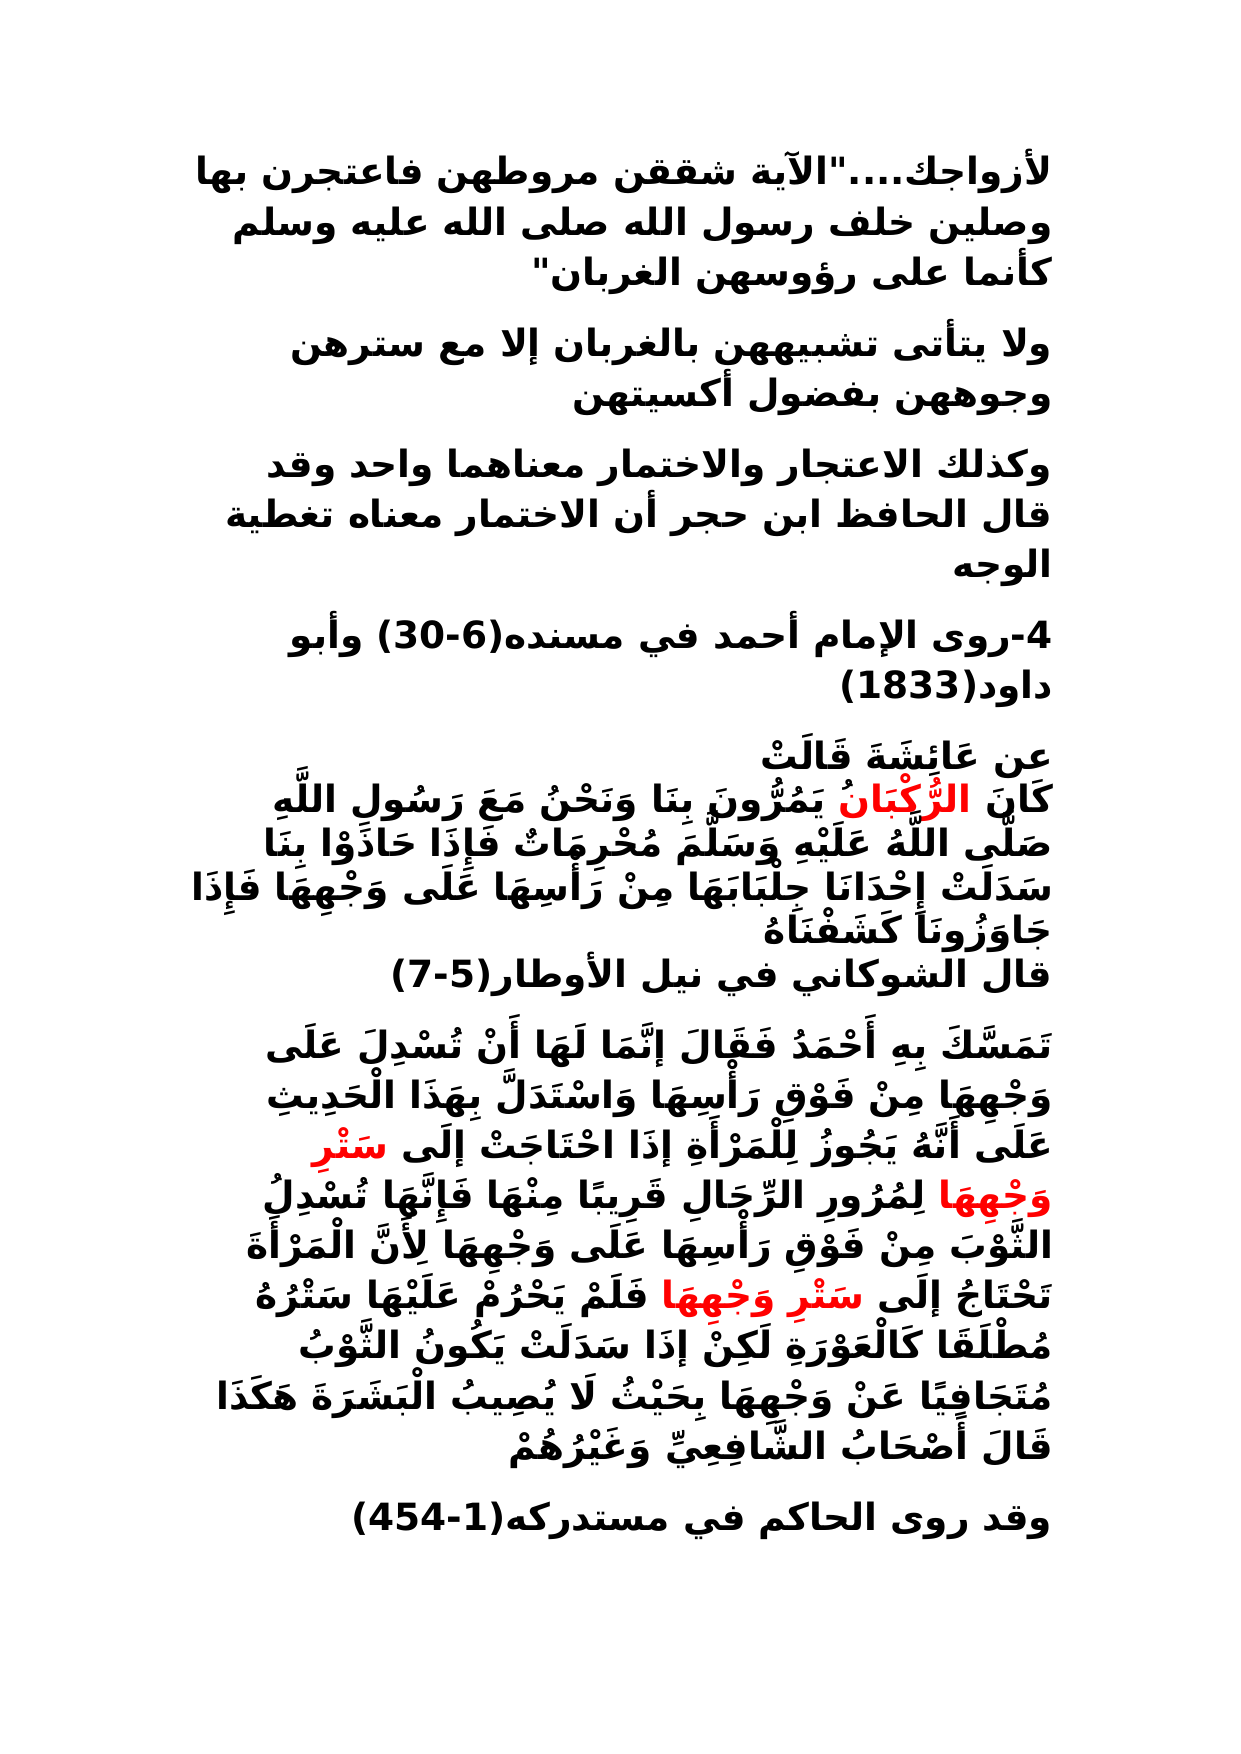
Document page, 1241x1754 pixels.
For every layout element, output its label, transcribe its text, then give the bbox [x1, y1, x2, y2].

text وقد روى الحاكم في مستدركه(1-454) [187, 1495, 1053, 1539]
text تَمَسَّكَ بِهِ أَحْمَدُ فَقَالَ إنَّمَا لَهَا أَنْ تُسْدِلَ عَلَى وَجْهِهَا مِنْ فَوْقِ رَأْسِهَا وَاسْتَدَلَّ بِهَذَا الْحَدِيثِ عَلَى أَنَّهُ يَجُوزُ لِلْمَرْأَةِ إذَا احْتَاجَتْ إلَى سَتْرِ وَجْهِهَا لِمُرُورِ الرِّجَالِ قَرِيبًا مِنْهَا فَإِنَّهَا تُسْدِلُ الثَّوْبَ مِنْ فَوْقِ رَأْسِهَا عَلَى وَجْهِهَا لِأَنَّ الْمَرْأَةَ تَحْتَاجُ إلَى سَتْرِ وَجْهِهَا فَلَمْ يَحْرُمْ عَلَيْهَا سَتْرُهُ مُطْلَقَا كَالْعَوْرَةِ لَكِنْ إذَا سَدَلَتْ يَكُونُ الثَّوْبُ مُتَجَافِيًا عَنْ وَجْهِهَا بِحَيْثُ لَا يُصِيبُ الْبَشَرَةَ هَكَذَا قَالَ أَصْحَابُ الشَّافِعِيِّ وَغَيْرُهُمْ [187, 1023, 1053, 1468]
text 4-روى الإمام أحمد في مسنده(6-30) وأبو داود(1833) [187, 613, 1053, 707]
text عن عَائِشَةَ قَالَتْ [187, 734, 1053, 778]
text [187, 150, 1053, 294]
text وكذلك الاعتجار والاختمار معناهما واحد وقد قال الحافظ ابن حجر أن الاختمار معناه تغطية الوجه [187, 442, 1053, 586]
text قال الشوكاني في نيل الأوطار(5-7) [187, 953, 1053, 996]
text كَانَ الرُّكْبَانُ يَمُرُّونَ بِنَا وَنَحْنُ مَعَ رَسُولِ اللَّهِ صَلَّى اللَّهُ عَلَيْهِ وَسَلَّمَ مُحْرِمَاتٌ فَإِذَا حَاذَوْا بِنَا سَدَلَتْ إِحْدَانَا جِلْبَابَهَا مِنْ رَأْسِهَا عَلَى وَجْهِهَا فَإِذَا جَاوَزُونَا كَشَفْنَاهُ [187, 778, 1053, 953]
text ولا يتأتى تشبيههن بالغربان إلا مع سترهن وجوههن بفضول أكسيتهن [187, 321, 1053, 415]
